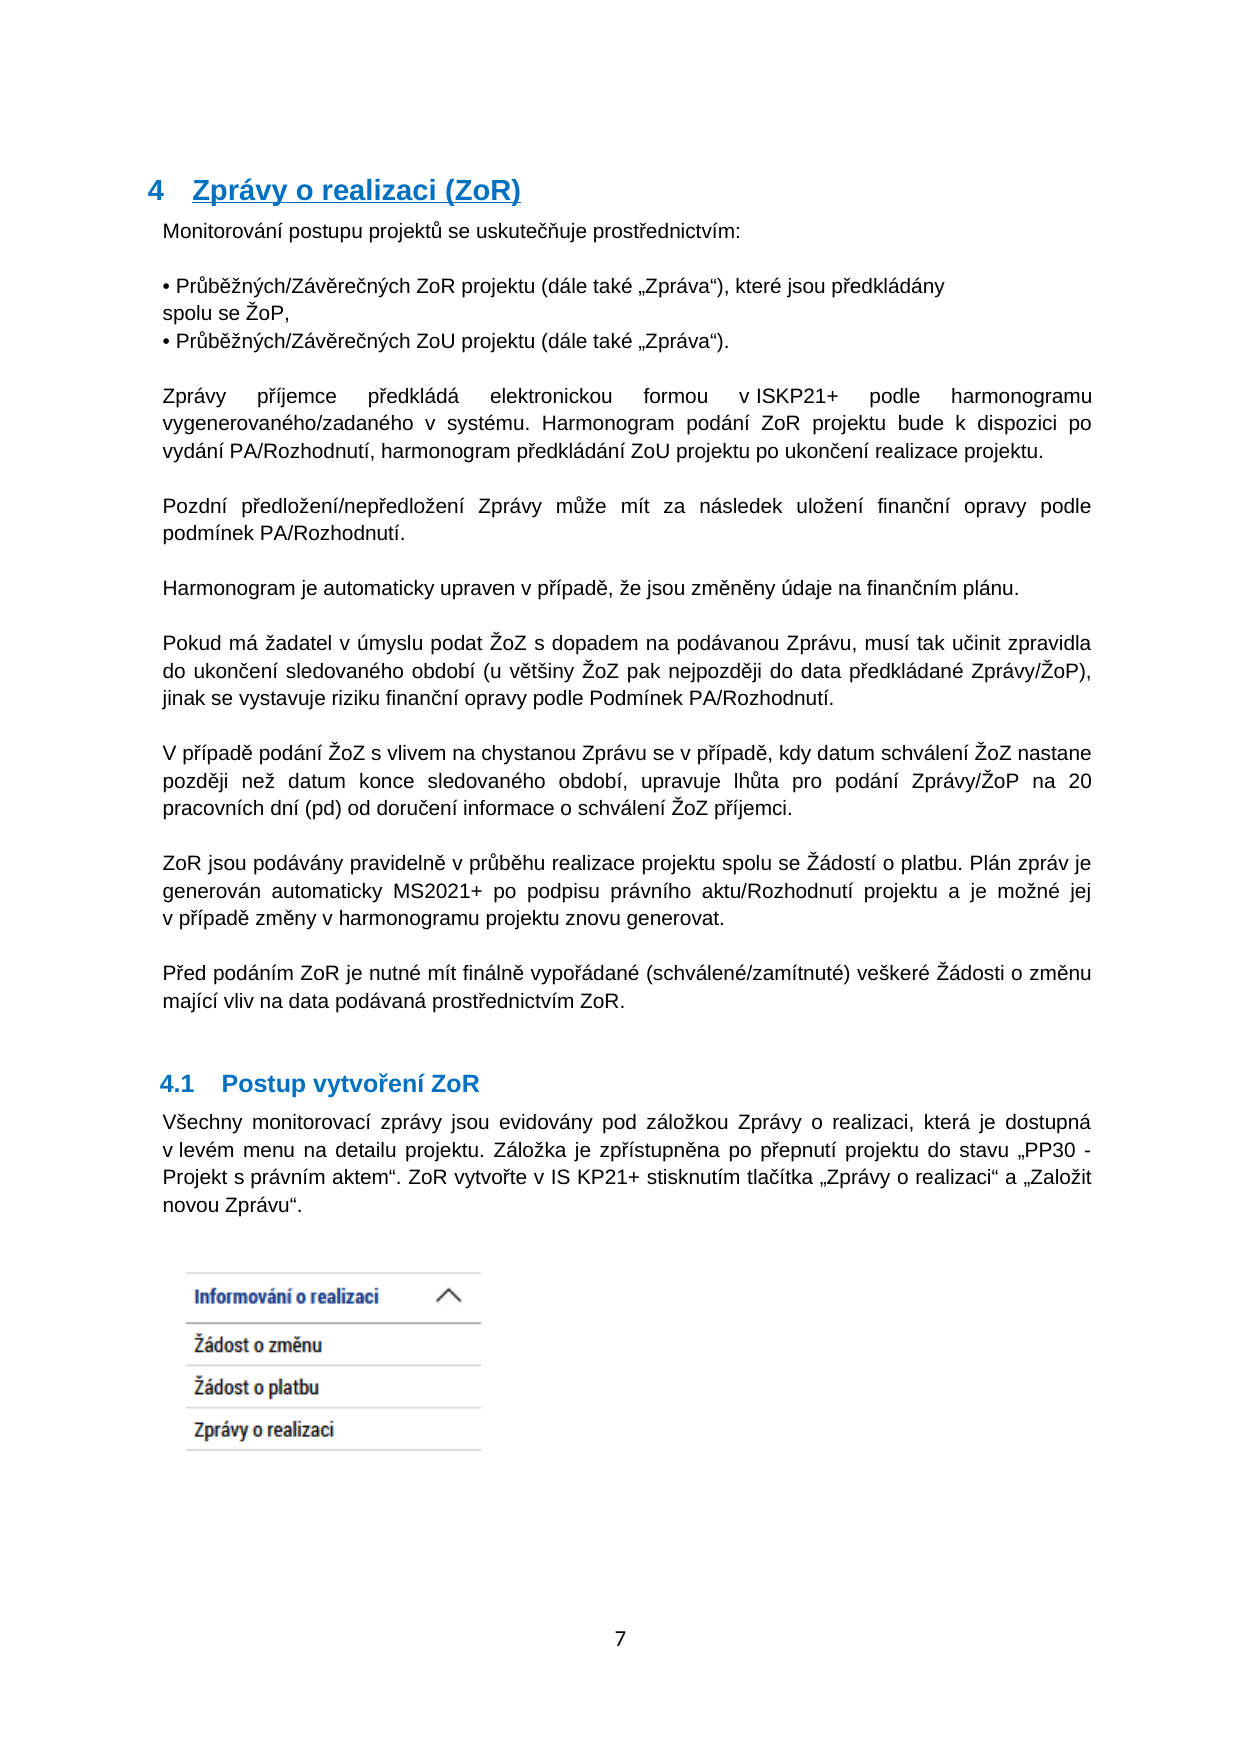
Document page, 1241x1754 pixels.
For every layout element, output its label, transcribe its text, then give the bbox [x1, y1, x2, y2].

text V případě podání ŽoZ s vlivem na chystanou Zprávu se v případě, kdy datum schválení ŽoZ nastane později než datum konce sledovaného období, upravuje lhůta pro podání Zprávy/ŽoP na 20 pracovních dní (pd) od doručení informace o schválení ŽoZ příjemci. [162, 741, 1093, 820]
text Pokud má žadatel v úmyslu podat ŽoZ s dopadem na podávanou Zprávu, musí tak učinit zpravidla do ukončení sledovaného období (u většiny ŽoZ pak nejpozději do data předkládané Zprávy/ŽoP), jinak se vystavuje riziku finanční opravy podle Podmínek PA/Rozhodnutí. [162, 631, 1093, 710]
text spolu se ŽoP, [162, 301, 1093, 325]
text • Průběžných/Závěrečných ZoU projektu (dále také „Zpráva“). [162, 329, 1093, 353]
picture [185, 1271, 482, 1451]
text Před podáním ZoR je nutné mít finálně vypořádané (schválené/zamítnuté) veškeré Žádosti o změnu mající vliv na data podávaná prostřednictvím ZoR. [162, 961, 1093, 1013]
text Monitorování postupu projektů se uskutečňuje prostřednictvím: [162, 219, 1093, 243]
text Všechny monitorovací zprávy jsou evidovány pod záložkou Zprávy o realizaci, která je dostupná v levém menu na detailu projektu. Záložka je zpřístupněna po přepnutí projektu do stavu „PP30 - Projekt s právním aktem“. ZoR vytvořte v IS KP21+ stisknutím tlačítka „Zprávy o realizaci“ a „Založit novou Zprávu“. [162, 1110, 1093, 1216]
list Postup vytvoření ZoR [159, 1069, 1093, 1097]
text Harmonogram je automaticky upraven v případě, že jsou změněny údaje na finančním plánu. [162, 576, 1093, 600]
text Zprávy příjemce předkládá elektronickou formou v ISKP21+ podle harmonogramu vygenerovaného/zadaného v systému. Harmonogram podání ZoR projektu bude k dispozici po vydání PA/Rozhodnutí, harmonogram předkládání ZoU projektu po ukončení realizace projektu. [162, 384, 1093, 463]
list Zprávy o realizaci (ZoR) [148, 173, 1093, 206]
text • Průběžných/Závěrečných ZoR projektu (dále také „Zpráva“), které jsou předkládány [162, 274, 1093, 298]
text ZoR jsou podávány pravidelně v průběhu realizace projektu spolu se Žádostí o platbu. Plán zpráv je generován automaticky MS2021+ po podpisu právního aktu/Rozhodnutí projektu a je možné jej v případě změny v harmonogramu projektu znovu generovat. [162, 851, 1093, 930]
text Pozdní předložení/nepředložení Zprávy může mít za následek uložení finanční opravy podle podmínek PA/Rozhodnutí. [162, 494, 1093, 545]
